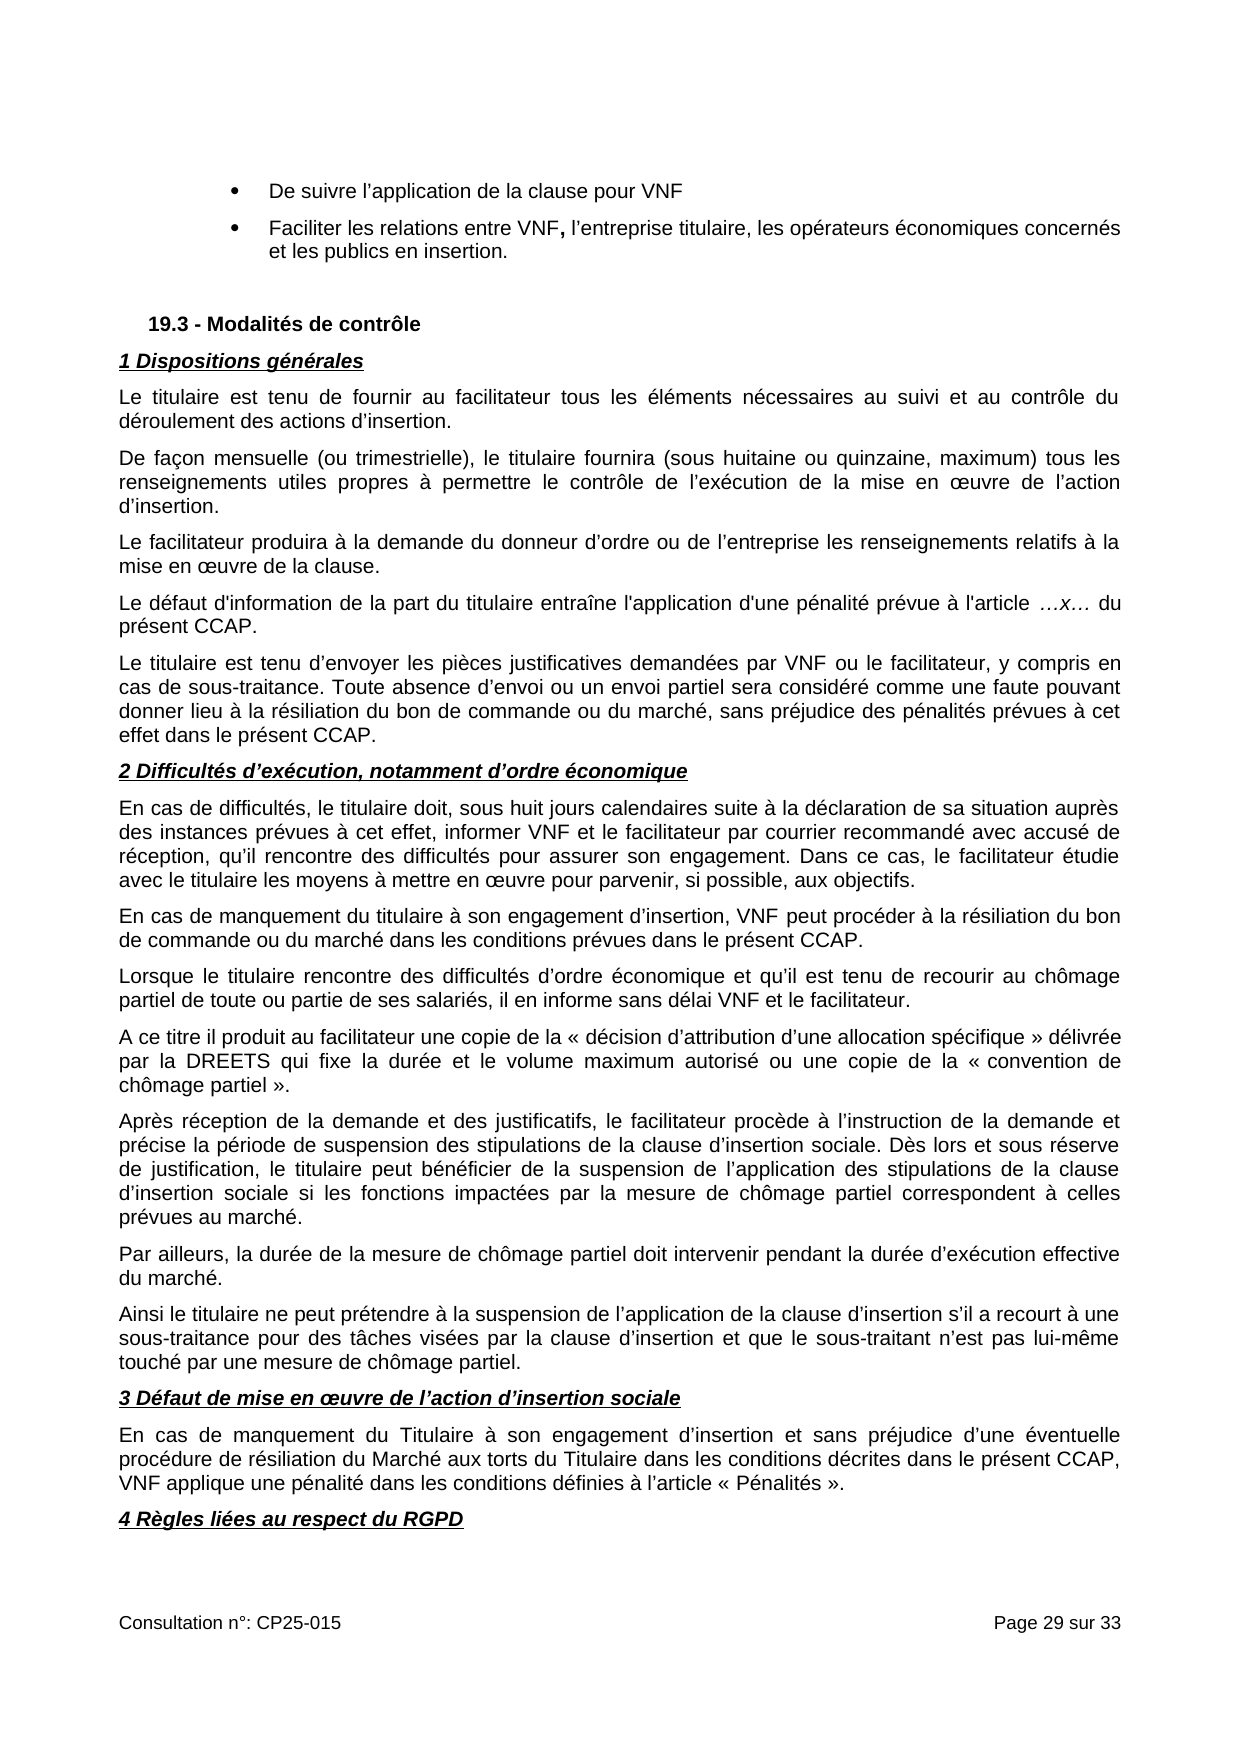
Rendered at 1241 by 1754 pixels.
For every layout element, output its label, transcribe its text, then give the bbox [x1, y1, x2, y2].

text Ainsi le titulaire ne peut prétendre à la suspension de l’application de la clause d’insertion s’il a recourt à une sous-traitance pour des tâches visées par la clause d’insertion et que le sous-traitant n’est pas lui-même touché par une mesure de chômage partiel. [119, 1302, 1121, 1374]
text Par ailleurs, la durée de la mesure de chômage partiel doit intervenir pendant la durée d’exécution effective du marché. [119, 1241, 1121, 1289]
text En cas de manquement du titulaire à son engagement d’insertion, VNF peut procéder à la résiliation du bon de commande ou du marché dans les conditions prévues dans le présent CCAP. [119, 904, 1121, 952]
text A ce titre il produit au facilitateur une copie de la « décision d’attribution d’une allocation spécifique » délivrée par la DREETS qui fixe la durée et le volume maximum autorisé ou une copie de la « convention de chômage partiel ». [119, 1025, 1121, 1097]
text De façon mensuelle (ou trimestrielle), le titulaire fournira (sous huitaine ou quinzaine, maximum) tous les renseignements utiles propres à permettre le contrôle de l’exécution de la mise en œuvre de l’action d’insertion. [119, 446, 1121, 517]
text Après réception de la demande et des justificatifs, le facilitateur procède à l’instruction de la demande et précise la période de suspension des stipulations de la clause d’insertion sociale. Dès lors et sous réserve de justification, le titulaire peut bénéficier de la suspension de l’application des stipulations de la clause d’insertion sociale si les fonctions impactées par la mesure de chômage partiel correspondent à celles prévues au marché. [119, 1109, 1121, 1229]
text Le défaut d'information de la part du titulaire entraîne l'application d'une pénalité prévue à l'article …x… du présent CCAP. [119, 590, 1121, 638]
list Faciliter les relations entre VNF, l’entreprise titulaire, les opérateurs économiques concernés et les publics en insertion. [231, 215, 1121, 263]
list De suivre l’application de la clause pour VNF [231, 179, 1121, 203]
subtitle 19.3 - Modalités de contrôle [148, 312, 1121, 336]
text En cas de difficultés, le titulaire doit, sous huit jours calendaires suite à la déclaration de sa situation auprès des instances prévues à cet effet, informer VNF et le facilitateur par courrier recommandé avec accusé de réception, qu’il rencontre des difficultés pour assurer son engagement. Dans ce cas, le facilitateur étudie avec le titulaire les moyens à mettre en œuvre pour parvenir, si possible, aux objectifs. [119, 796, 1121, 891]
text Le facilitateur produira à la demande du donneur d’ordre ou de l’entreprise les renseignements relatifs à la mise en œuvre de la clause. [119, 530, 1121, 578]
text 2 Difficultés d’exécution, notamment d’ordre économique [119, 759, 1121, 783]
text Lorsque le titulaire rencontre des difficultés d’ordre économique et qu’il est tenu de recourir au chômage partiel de toute ou partie de ses salariés, il en informe sans délai VNF et le facilitateur. [119, 964, 1121, 1012]
text 3 Défaut de mise en œuvre de l’action d’insertion sociale [119, 1386, 1121, 1410]
text En cas de manquement du Titulaire à son engagement d’insertion et sans préjudice d’une éventuelle procédure de résiliation du Marché aux torts du Titulaire dans les conditions décrites dans le présent CCAP, VNF applique une pénalité dans les conditions définies à l’article « Pénalités ». [119, 1423, 1121, 1494]
text Le titulaire est tenu de fournir au facilitateur tous les éléments nécessaires au suivi et au contrôle du déroulement des actions d’insertion. [119, 385, 1121, 433]
text 1 Dispositions générales [119, 349, 1121, 373]
text 4 Règles liées au respect du RGPD [119, 1507, 1121, 1531]
text Le titulaire est tenu d’envoyer les pièces justificatives demandées par VNF ou le facilitateur, y compris en cas de sous-traitance. Toute absence d’envoi ou un envoi partiel sera considéré comme une faute pouvant donner lieu à la résiliation du bon de commande ou du marché, sans préjudice des pénalités prévues à cet effet dans le présent CCAP. [119, 651, 1121, 747]
